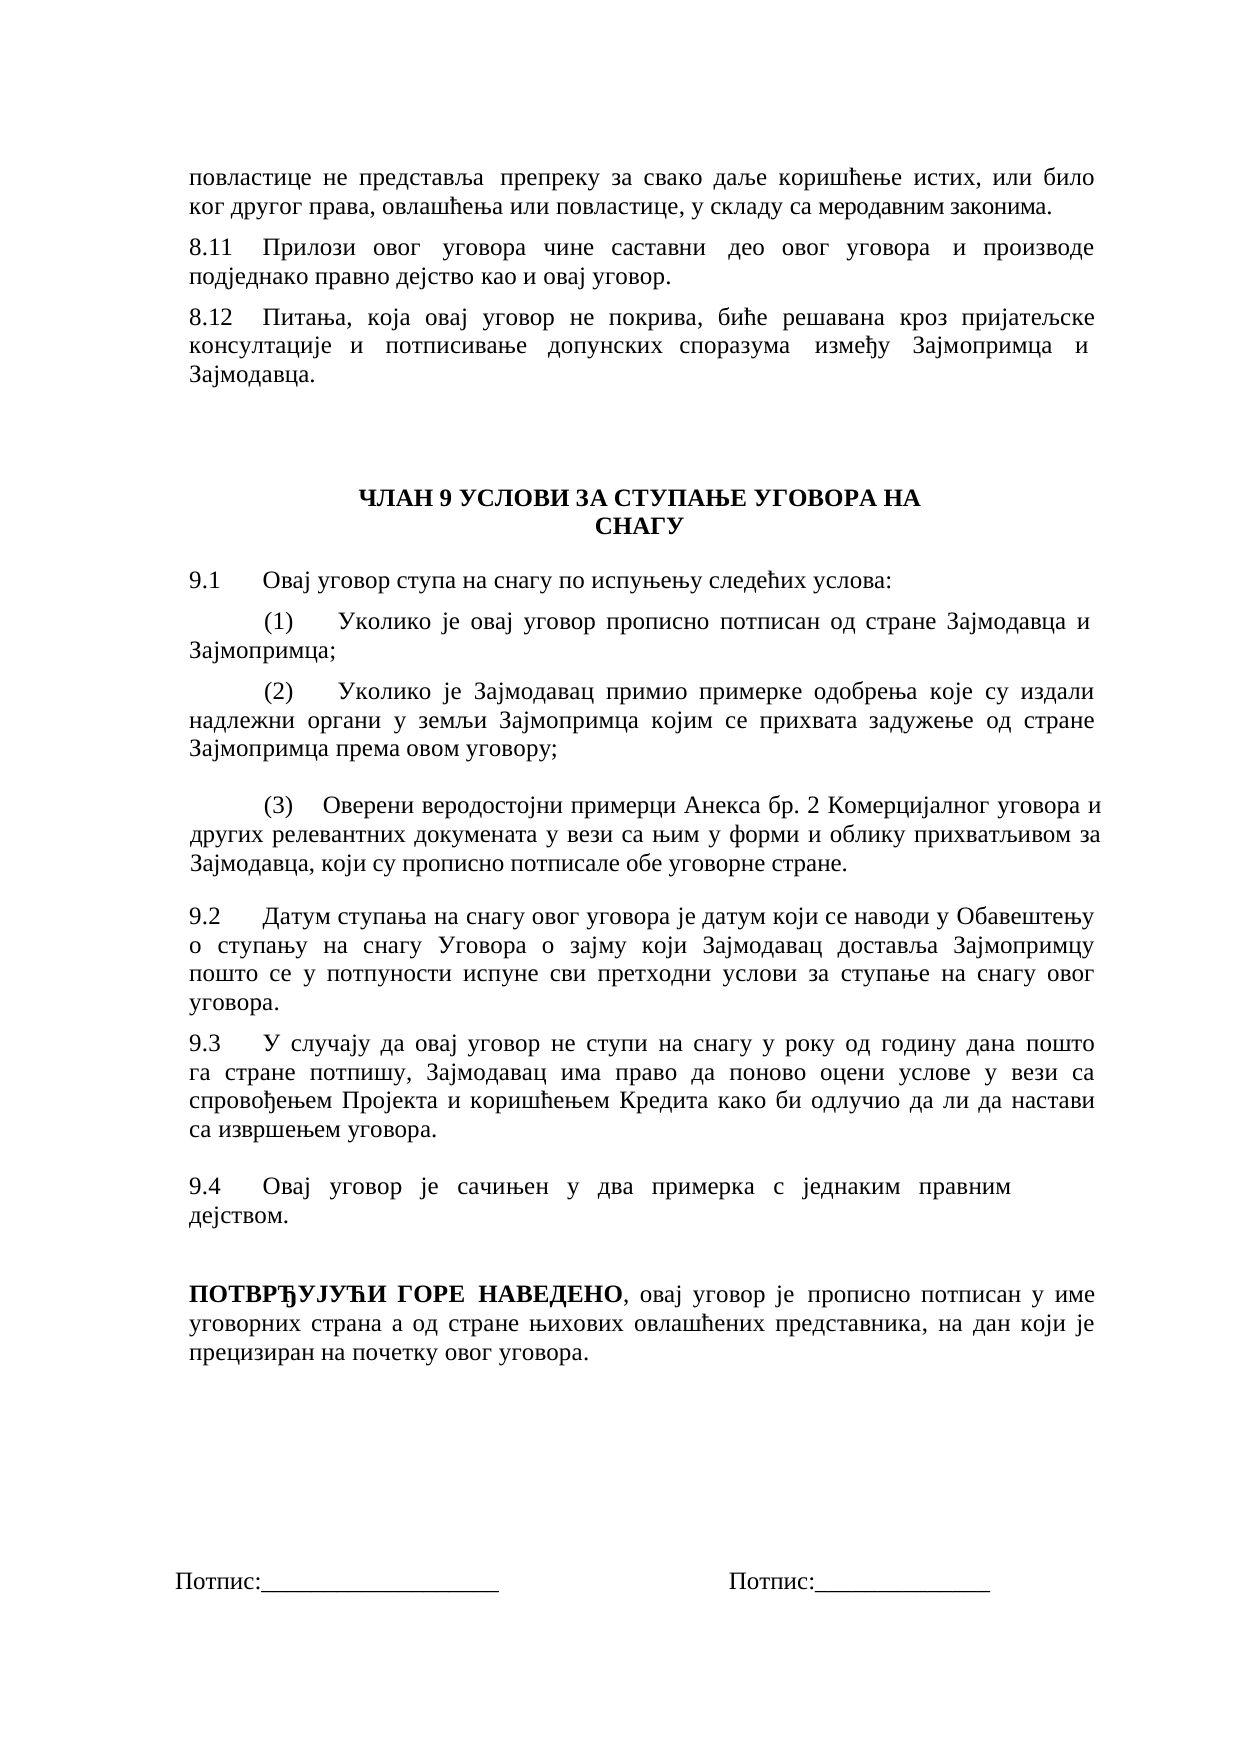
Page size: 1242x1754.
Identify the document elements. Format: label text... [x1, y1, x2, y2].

text ЧЛАН 9 УСЛОВИ ЗА СТУПАЊЕ УГОВОРА НА СНАГУ [311, 483, 968, 540]
text Потпис:___________________ Потпис:______________ [175, 1566, 1102, 1594]
text 8.12 Питања, која овај уговор не покрива, биће решавана кроз пријатељске консултације и потписивање допунских споразума између Зајмопримца и Зајмодавца. [189, 302, 1095, 388]
text 9.4 Овај уговор је сачињен у два примерка с једнаким правним дејством. [189, 1171, 1011, 1228]
text ПОТВРЂУЈУЋИ ГОРЕ НАВЕДЕНО, овај уговор је прописно потписан у име уговорних страна а од стране њихових овлашћених представника, на дан који је прецизиран на почетку овог уговора. [189, 1279, 1095, 1365]
text 9.1 Овај уговор ступа на снагу по испуњењу следећих услова: [189, 565, 894, 594]
text 9.3 У случају да овај уговор не ступи на снагу у року од годину дана пошто га стране потпишу, Зајмодавац има право да поново оцени услове у вези са спровођењем Пројекта и коришћењем Кредита како би одлучио да ли да настави са извршењем уговора. [189, 1028, 1095, 1142]
text 9.2 Датум ступања на снагу овог уговора је датум који се наводи у Обавештењу о ступању на снагу Уговора о зајму који Зајмодавац доставља Зајмопримцу пошто се у потпуности испуне сви претходни услови за ступање на снагу овог уговора. [189, 902, 1095, 1016]
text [189, 162, 1095, 220]
text Зајмопримца; [189, 635, 340, 664]
text (3) Оверени веродостојни примерци Анекса бр. 2 Комерцијалног уговора и других релевантних докумената у вези са њим у форми и облику прихватљивом за Зајмодавца, који су прописно потписале обе уговорне стране. [190, 790, 1102, 877]
text (2) Уколико је Зајмодавац примио примерке одобрења које су издали надлежни органи у земљи Зајмопримца којим се прихвата задужење од стране Зајмопримца према овом уговору; [189, 676, 1094, 762]
text (1) Уколико је овај уговор прописно потписан од стране Зајмодавца и [264, 606, 1102, 635]
text 8.11 Прилози овог уговора чине саставни део овог уговора и производе подједнако правно дејство као и овај уговор. [189, 232, 1095, 289]
